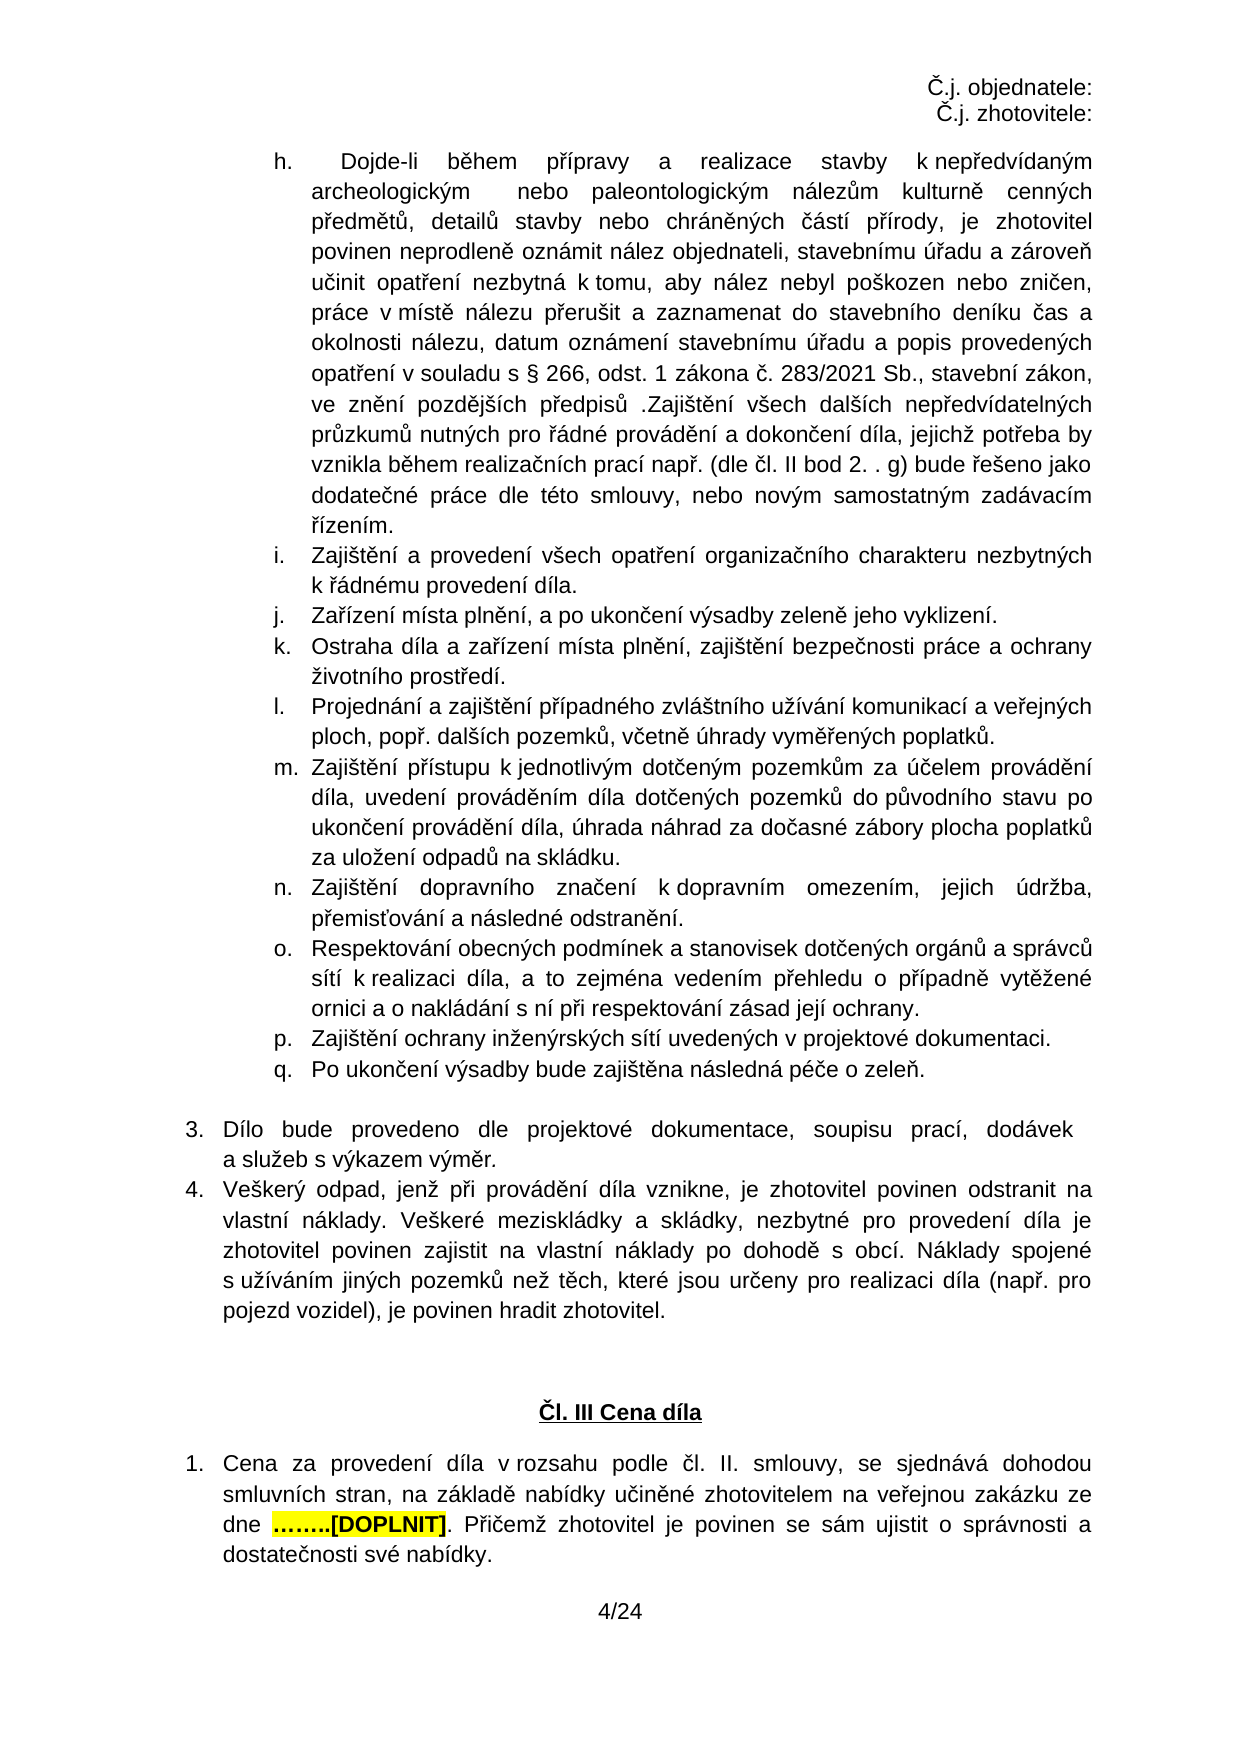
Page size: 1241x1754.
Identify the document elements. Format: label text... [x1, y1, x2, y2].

list Projednání a zajištění případného zvláštního užívání komunikací a veřejných ploch, popř. dalších pozemků, včetně úhrady vyměřených poplatků. [274, 693, 1093, 749]
list Zařízení místa plnění, a po ukončení výsadby zeleně jeho vyklizení. [274, 602, 1093, 629]
list Respektování obecných podmínek a stanovisek dotčených orgánů a správců sítí k realizaci díla, a to zejména vedením přehledu o případně vytěžené ornici a o nakládání s ní při respektování zásad její ochrany. [274, 935, 1093, 1021]
list Po ukončení výsadby bude zajištěna následná péče o zeleň. [274, 1056, 1093, 1082]
list Zajištění ochrany inženýrských sítí uvedených v projektové dokumentaci. [274, 1025, 1093, 1052]
list Zajištění a provedení všech opatření organizačního charakteru nezbytných k řádnému provedení díla. [274, 542, 1093, 598]
list Zajištění přístupu k jednotlivým dotčeným pozemkům za účelem provádění díla, uvedení prováděním díla dotčených pozemků do původního stavu po ukončení provádění díla, úhrada náhrad za dočasné zábory plocha poplatků za uložení odpadů na skládku. [274, 753, 1093, 870]
list Ostraha díla a zařízení místa plnění, zajištění bezpečnosti práce a ochrany životního prostředí. [274, 633, 1093, 689]
list Veškerý odpad, jenž při provádění díla vznikne, je zhotovitel povinen odstranit na vlastní náklady. Veškeré meziskládky a skládky, nezbytné pro provedení díla je zhotovitel povinen zajistit na vlastní náklady po dohodě s obcí. Náklady spojené s užíváním jiných pozemků než těch, které jsou určeny pro realizaci díla (např. pro pojezd vozidel), je povinen hradit zhotovitel. [185, 1176, 1093, 1323]
text Čl. III Cena díla [148, 1399, 1093, 1426]
list Cena za provedení díla v rozsahu podle čl. II. smlouvy, se sjednává dohodou smluvních stran, na základě nabídky učiněné zhotovitelem na veřejnou zakázku ze dne ……..[DOPLNIT]. Přičemž zhotovitel je povinen se sám ujistit o správnosti a dostatečnosti své nabídky. [185, 1450, 1093, 1567]
list Dojde-li během přípravy a realizace stavby k nepředvídaným archeologickým nebo paleontologickým nálezům kulturně cenných předmětů, detailů stavby nebo chráněných částí přírody, je zhotovitel povinen neprodleně oznámit nález objednateli, stavebnímu úřadu a zároveň učinit opatření nezbytná k tomu, aby nález nebyl poškozen nebo zničen, práce v místě nálezu přerušit a zaznamenat do stavebního deníku čas a okolnosti nálezu, datum oznámení stavebnímu úřadu a popis provedených opatření v souladu s § 266, odst. 1 zákona č. 283/2021 Sb., stavební zákon, ve znění pozdějších předpisů .Zajištění všech dalších nepředvídatelných průzkumů nutných pro řádné provádění a dokončení díla, jejichž potřeba by vznikla během realizačních prací např. (dle čl. II bod 2. . g) bude řešeno jako dodatečné práce dle této smlouvy, nebo novým samostatným zadávacím řízením. [274, 148, 1093, 538]
list Zajištění dopravního značení k dopravním omezením, jejich údržba, přemisťování a následné odstranění. [274, 874, 1093, 931]
list Dílo bude provedeno dle projektové dokumentace, soupisu prací, dodávek a služeb s výkazem výměr. [185, 1116, 1093, 1172]
